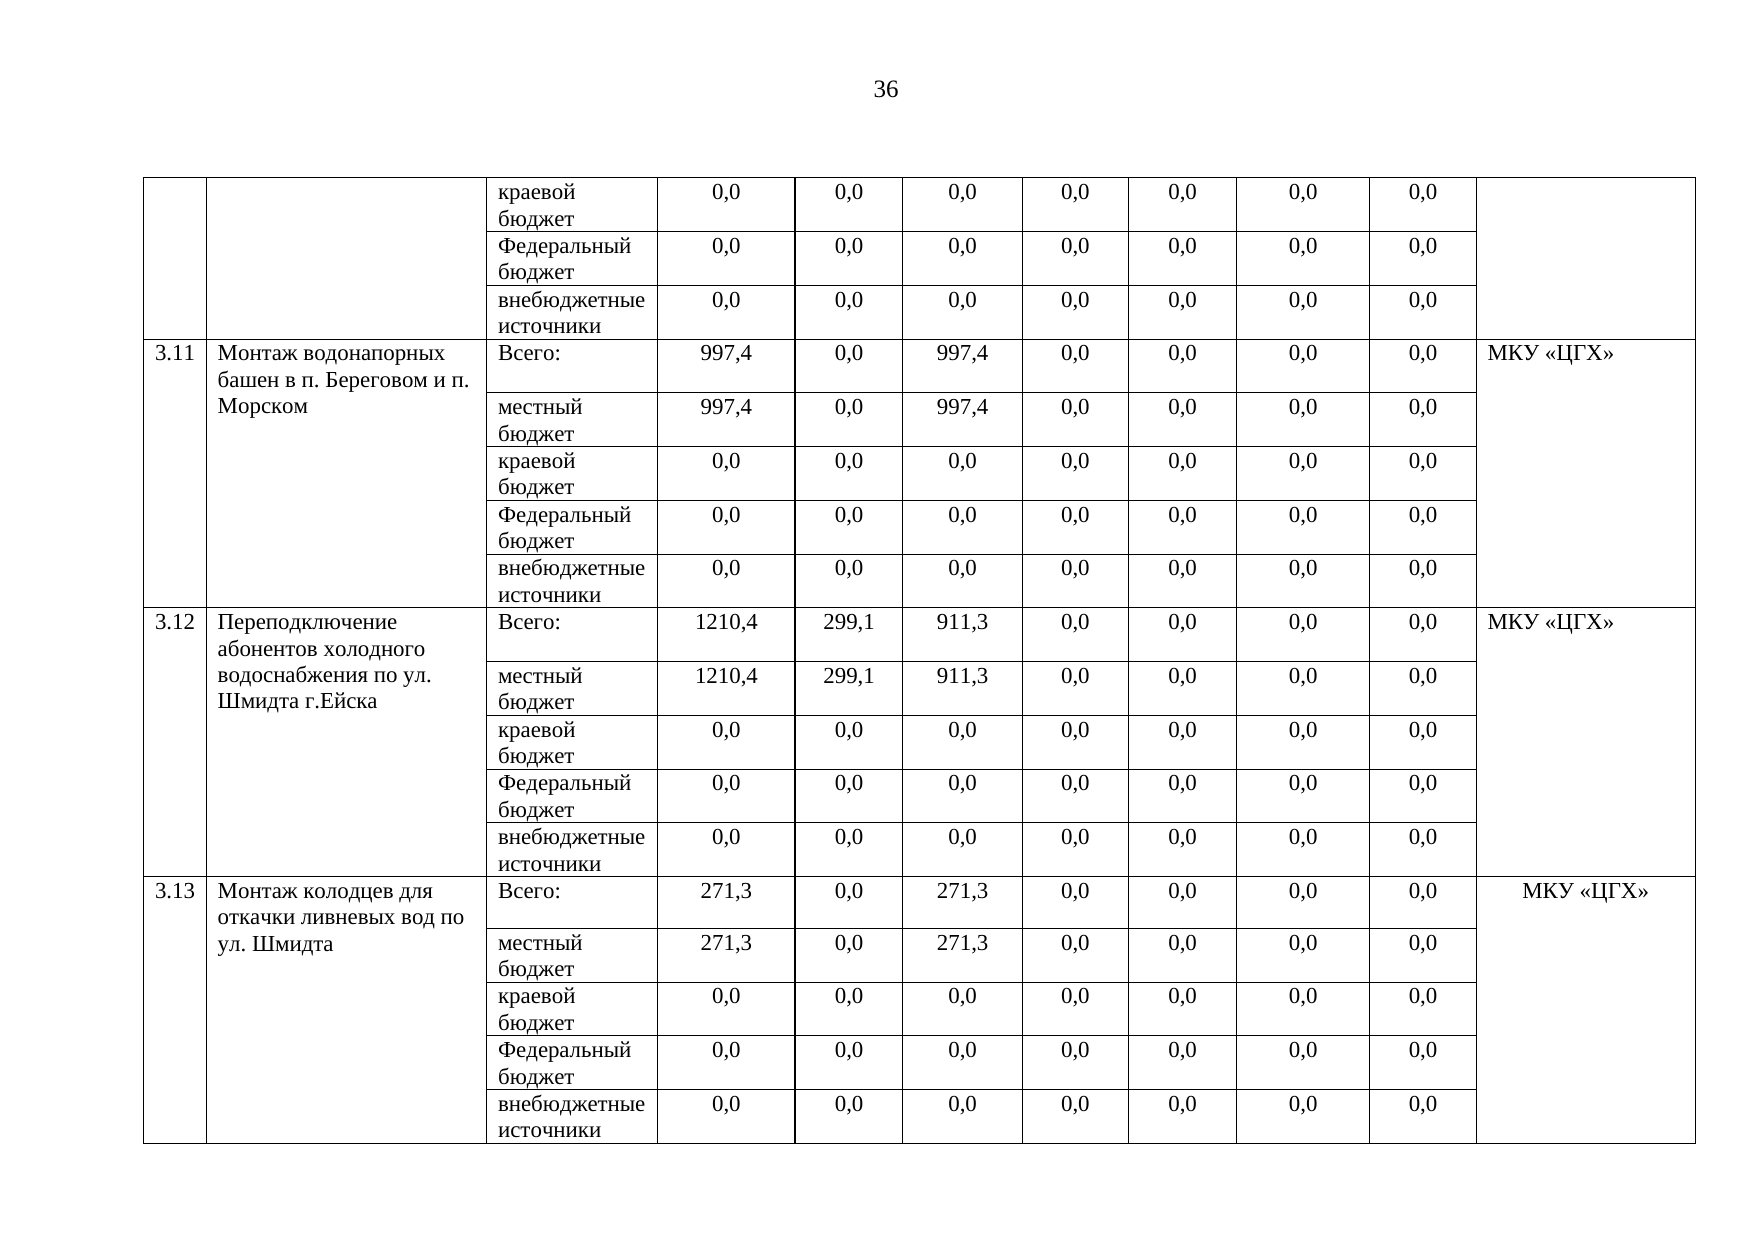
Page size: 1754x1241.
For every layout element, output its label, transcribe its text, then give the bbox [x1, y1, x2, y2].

table_cell 0,0 [903, 716, 1022, 768]
table_cell 299,1 [796, 662, 902, 715]
table_cell Монтаж колодцев для откачки ливневых вод по ул. Шмидта [207, 877, 486, 1143]
table_cell 0,0 [1129, 877, 1236, 928]
table_cell 0,0 [1370, 716, 1476, 768]
table_cell 0,0 [1129, 447, 1236, 500]
table_cell Всего: [487, 877, 657, 928]
table_cell 3.12 [144, 608, 206, 876]
table_cell 0,0 [1370, 555, 1476, 607]
table_cell 0,0 [903, 501, 1022, 553]
table_cell 271,3 [903, 929, 1022, 982]
table_cell 3.13 [144, 877, 206, 1143]
table_cell 0,0 [1023, 608, 1128, 661]
table_cell 0,0 [903, 823, 1022, 876]
table_cell 0,0 [1129, 501, 1236, 553]
table_cell 0,0 [796, 1090, 902, 1143]
table_cell 0,0 [658, 983, 794, 1035]
table_cell 0,0 [1129, 393, 1236, 446]
table_cell 0,0 [1237, 555, 1369, 607]
table_cell 0,0 [658, 501, 794, 553]
table_cell 0,0 [658, 232, 794, 285]
table_cell 0,0 [1129, 232, 1236, 285]
table_cell 0,0 [658, 770, 794, 822]
table_cell 0,0 [658, 716, 794, 768]
table_cell 0,0 [796, 823, 902, 876]
table_cell 0,0 [796, 286, 902, 338]
table_cell 997,4 [658, 393, 794, 446]
table_cell 0,0 [796, 770, 902, 822]
table_cell 0,0 [1129, 662, 1236, 715]
table_cell 0,0 [1023, 983, 1128, 1035]
table_cell 0,0 [1237, 340, 1369, 392]
table_cell 0,0 [1237, 178, 1369, 231]
table_cell 0,0 [1023, 447, 1128, 500]
table_cell 0,0 [1370, 340, 1476, 392]
table_cell 997,4 [658, 340, 794, 392]
table_cell 0,0 [796, 983, 902, 1035]
table_cell 0,0 [1237, 232, 1369, 285]
table_cell 0,0 [796, 716, 902, 768]
table_cell Всего: [487, 340, 657, 392]
table_cell 0,0 [796, 393, 902, 446]
table_cell 0,0 [1370, 770, 1476, 822]
table_cell местный бюджет [487, 929, 657, 982]
table_cell 0,0 [1023, 232, 1128, 285]
table_cell 0,0 [1129, 286, 1236, 338]
table_cell 0,0 [1370, 232, 1476, 285]
table_cell 3.11 [144, 340, 206, 607]
table_cell 0,0 [658, 1090, 794, 1143]
table_cell краевой бюджет [487, 716, 657, 768]
table_cell 0,0 [1237, 286, 1369, 338]
table_cell 0,0 [1129, 823, 1236, 876]
table_cell 0,0 [1023, 662, 1128, 715]
table_cell 0,0 [1370, 662, 1476, 715]
table_cell Федеральный бюджет [487, 770, 657, 822]
table_cell 0,0 [1023, 877, 1128, 928]
table_cell 0,0 [1129, 608, 1236, 661]
table_cell 271,3 [658, 929, 794, 982]
table_cell 0,0 [1237, 823, 1369, 876]
table_cell 0,0 [1370, 178, 1476, 231]
table_cell 0,0 [1370, 501, 1476, 553]
table_cell Федеральный бюджет [487, 1036, 657, 1089]
table_cell 911,3 [903, 662, 1022, 715]
table_cell 0,0 [1023, 770, 1128, 822]
table_cell 0,0 [903, 983, 1022, 1035]
table_cell 0,0 [796, 232, 902, 285]
table_cell 0,0 [1237, 716, 1369, 768]
table_cell 0,0 [658, 555, 794, 607]
table_cell Федеральный бюджет [487, 232, 657, 285]
table_cell 911,3 [903, 608, 1022, 661]
table_cell 0,0 [903, 555, 1022, 607]
table_cell 0,0 [1370, 447, 1476, 500]
table_cell внебюджетные источники [487, 555, 657, 607]
table_cell 0,0 [1129, 929, 1236, 982]
table_cell 0,0 [1237, 662, 1369, 715]
table_cell 0,0 [1237, 877, 1369, 928]
table_cell 0,0 [796, 877, 902, 928]
table_cell 0,0 [903, 286, 1022, 338]
table_cell 0,0 [903, 1036, 1022, 1089]
table_cell Всего: [487, 608, 657, 661]
table_cell 0,0 [1237, 501, 1369, 553]
table_cell Переподключение абонентов холодного водоснабжения по ул. Шмидта г.Ейска [207, 608, 486, 876]
table_cell 299,1 [796, 608, 902, 661]
table_cell 0,0 [1370, 877, 1476, 928]
table_cell 997,4 [903, 393, 1022, 446]
table_cell 0,0 [903, 770, 1022, 822]
table_cell 0,0 [1023, 178, 1128, 231]
table_cell 0,0 [1129, 1036, 1236, 1089]
table_cell 0,0 [1023, 286, 1128, 338]
table_cell 0,0 [1129, 983, 1236, 1035]
table_cell 0,0 [1237, 1090, 1369, 1143]
table_cell 0,0 [658, 447, 794, 500]
table_cell Федеральный бюджет [487, 501, 657, 553]
table_cell МКУ «ЦГХ» [1477, 340, 1695, 607]
table_cell 0,0 [1023, 501, 1128, 553]
table_cell краевой бюджет [487, 447, 657, 500]
table_cell 997,4 [903, 340, 1022, 392]
table_cell МКУ «ЦГХ» [1477, 877, 1695, 1143]
table_cell внебюджетные источники [487, 823, 657, 876]
table_cell внебюджетные источники [487, 286, 657, 338]
table_cell 0,0 [1237, 393, 1369, 446]
table_cell 0,0 [1370, 1090, 1476, 1143]
table_cell 0,0 [658, 286, 794, 338]
table_cell местный бюджет [487, 393, 657, 446]
table_cell 0,0 [1370, 1036, 1476, 1089]
table_cell 0,0 [903, 232, 1022, 285]
table_cell 0,0 [1237, 447, 1369, 500]
table_cell 0,0 [1023, 555, 1128, 607]
table_cell 0,0 [1129, 555, 1236, 607]
table_cell МКУ «ЦГХ» [1477, 608, 1695, 876]
table_cell 0,0 [1023, 716, 1128, 768]
table_cell 0,0 [1023, 1090, 1128, 1143]
table_cell 0,0 [1023, 1036, 1128, 1089]
table_cell 0,0 [796, 1036, 902, 1089]
table_cell 0,0 [1023, 929, 1128, 982]
table_cell 0,0 [658, 823, 794, 876]
table_cell 271,3 [903, 877, 1022, 928]
table_cell 0,0 [658, 1036, 794, 1089]
table_cell 0,0 [1129, 340, 1236, 392]
table_cell 0,0 [1370, 823, 1476, 876]
table_cell 0,0 [903, 178, 1022, 231]
table_cell 0,0 [1370, 608, 1476, 661]
table_cell 0,0 [796, 178, 902, 231]
table_cell 0,0 [1370, 929, 1476, 982]
table_cell Монтаж водонапорных башен в п. Береговом и п. Морском [207, 340, 486, 607]
table_cell 1210,4 [658, 608, 794, 661]
table_cell 0,0 [658, 178, 794, 231]
table_cell краевой бюджет [487, 983, 657, 1035]
table_cell 1210,4 [658, 662, 794, 715]
table_cell местный бюджет [487, 662, 657, 715]
table_cell 0,0 [1129, 716, 1236, 768]
table_cell 0,0 [1370, 983, 1476, 1035]
table_cell 0,0 [903, 447, 1022, 500]
table_cell 0,0 [1023, 393, 1128, 446]
table_cell 271,3 [658, 877, 794, 928]
table_cell внебюджетные источники [487, 1090, 657, 1143]
table_cell 0,0 [1370, 393, 1476, 446]
table_cell 0,0 [796, 929, 902, 982]
table_cell 0,0 [1023, 823, 1128, 876]
table_cell 0,0 [796, 501, 902, 553]
table_cell 0,0 [1129, 1090, 1236, 1143]
table_cell 0,0 [1237, 608, 1369, 661]
table_cell краевой бюджет [487, 178, 657, 231]
table_cell 0,0 [903, 1090, 1022, 1143]
table_cell 0,0 [1237, 983, 1369, 1035]
table_cell 0,0 [1023, 340, 1128, 392]
table_cell 0,0 [1129, 178, 1236, 231]
table_cell 0,0 [796, 340, 902, 392]
table_cell 0,0 [1237, 770, 1369, 822]
table_cell 0,0 [796, 447, 902, 500]
table_cell 0,0 [1129, 770, 1236, 822]
table_cell 0,0 [1370, 286, 1476, 338]
table_cell 0,0 [1237, 929, 1369, 982]
table_cell 0,0 [1237, 1036, 1369, 1089]
table_cell 0,0 [796, 555, 902, 607]
